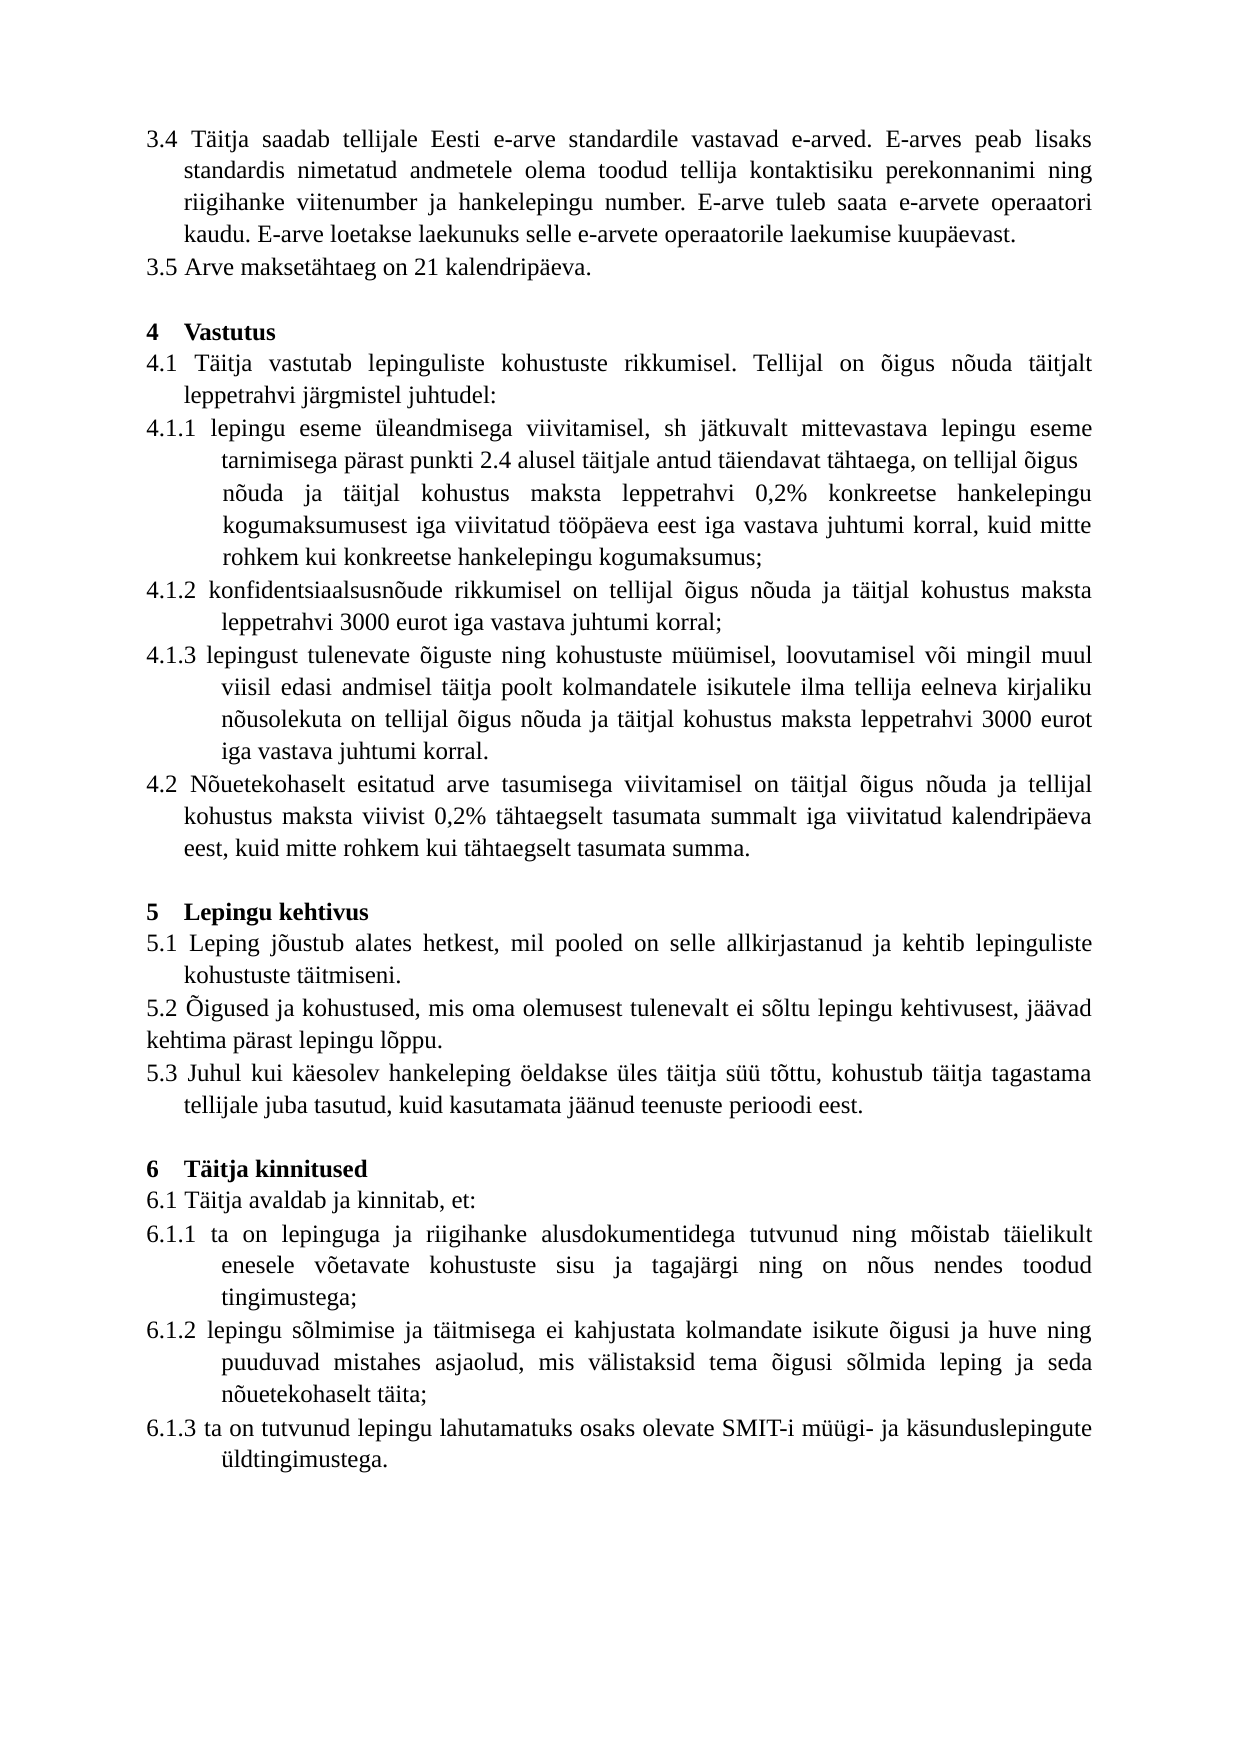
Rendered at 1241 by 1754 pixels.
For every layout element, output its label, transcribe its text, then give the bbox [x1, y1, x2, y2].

text 3.4 Täitja saadab tellijale Eesti e-arve standardile vastavad e-arved. E-arves peab lisaks standardis nimetatud andmetele olema toodud tellija kontaktisiku perekonnanimi ning riigihanke viitenumber ja hankelepingu number. E-arve tuleb saata e-arvete operaatori kaudu. E-arve loetakse laekunuks selle e-arvete operaatorile laekumise kuupäevast. [146, 124, 1093, 248]
text 3.5 Arve maksetähtaeg on 21 kalendripäeva. [146, 252, 1093, 281]
text 6.1 Täitja avaldab ja kinnitab, et: [146, 1185, 1093, 1214]
text 5.3 Juhul kui käesolev hankeleping öeldakse üles täitja süü tõttu, kohustub täitja tagastama tellijale juba tasutud, kuid kasutamata jäänud teenuste perioodi eest. [146, 1058, 1093, 1119]
text 4.1.2 konfidentsiaalsusnõude rikkumisel on tellijal õigus nõuda ja täitjal kohustus maksta leppetrahvi 3000 eurot iga vastava juhtumi korral; [146, 575, 1093, 636]
subtitle Lepingu kehtivus [146, 897, 1093, 926]
subtitle Täitja kinnitused [146, 1154, 1093, 1183]
text 4.1.1 lepingu eseme üleandmisega viivitamisel, sh jätkuvalt mittevastava lepingu eseme tarnimisega pärast punkti 2.4 alusel täitjale antud täiendavat tähtaega, on tellijal õigus [146, 413, 1093, 473]
text 6.1.2 lepingu sõlmimise ja täitmisega ei kahjustata kolmandate isikute õigusi ja huve ning puuduvad mistahes asjaolud, mis välistaksid tema õigusi sõlmida leping ja seda nõuetekohaselt täita; [146, 1316, 1093, 1408]
text 4.2 Nõuetekohaselt esitatud arve tasumisega viivitamisel on täitjal õigus nõuda ja tellijal kohustus maksta viivist 0,2% tähtaegselt tasumata summalt iga viivitatud kalendripäeva eest, kuid mitte rohkem kui tähtaegselt tasumata summa. [146, 769, 1093, 861]
text 5.1 Leping jõustub alates hetkest, mil pooled on selle allkirjastanud ja kehtib lepinguliste kohustuste täitmiseni. [146, 928, 1093, 989]
text 5.2 Õigused ja kohustused, mis oma olemusest tulenevalt ei sõltu lepingu kehtivusest, jäävad kehtima pärast lepingu lõppu. [146, 993, 1093, 1054]
subtitle Vastutus [146, 317, 1093, 346]
text nõuda ja täitjal kohustus maksta leppetrahvi 0,2% konkreetse hankelepingu kogumaksumusest iga viivitatud tööpäeva eest iga vastava juhtumi korral, kuid mitte rohkem kui konkreetse hankelepingu kogumaksumus; [222, 478, 1093, 571]
text 4.1 Täitja vastutab lepinguliste kohustuste rikkumisel. Tellijal on õigus nõuda täitjalt leppetrahvi järgmistel juhtudel: [146, 348, 1093, 408]
text 6.1.3 ta on tutvunud lepingu lahutamatuks osaks olevate SMIT-i müügi- ja käsunduslepingute üldtingimustega. [146, 1413, 1093, 1473]
text 4.1.3 lepingust tulenevate õiguste ning kohustuste müümisel, loovutamisel või mingil muul viisil edasi andmisel täitja poolt kolmandatele isikutele ilma tellija eelneva kirjaliku nõusolekuta on tellijal õigus nõuda ja täitjal kohustus maksta leppetrahvi 3000 eurot iga vastava juhtumi korral. [146, 640, 1093, 764]
text 6.1.1 ta on lepinguga ja riigihanke alusdokumentidega tutvunud ning mõistab täielikult enesele võetavate kohustuste sisu ja tagajärgi ning on nõus nendes toodud tingimustega; [146, 1219, 1093, 1311]
